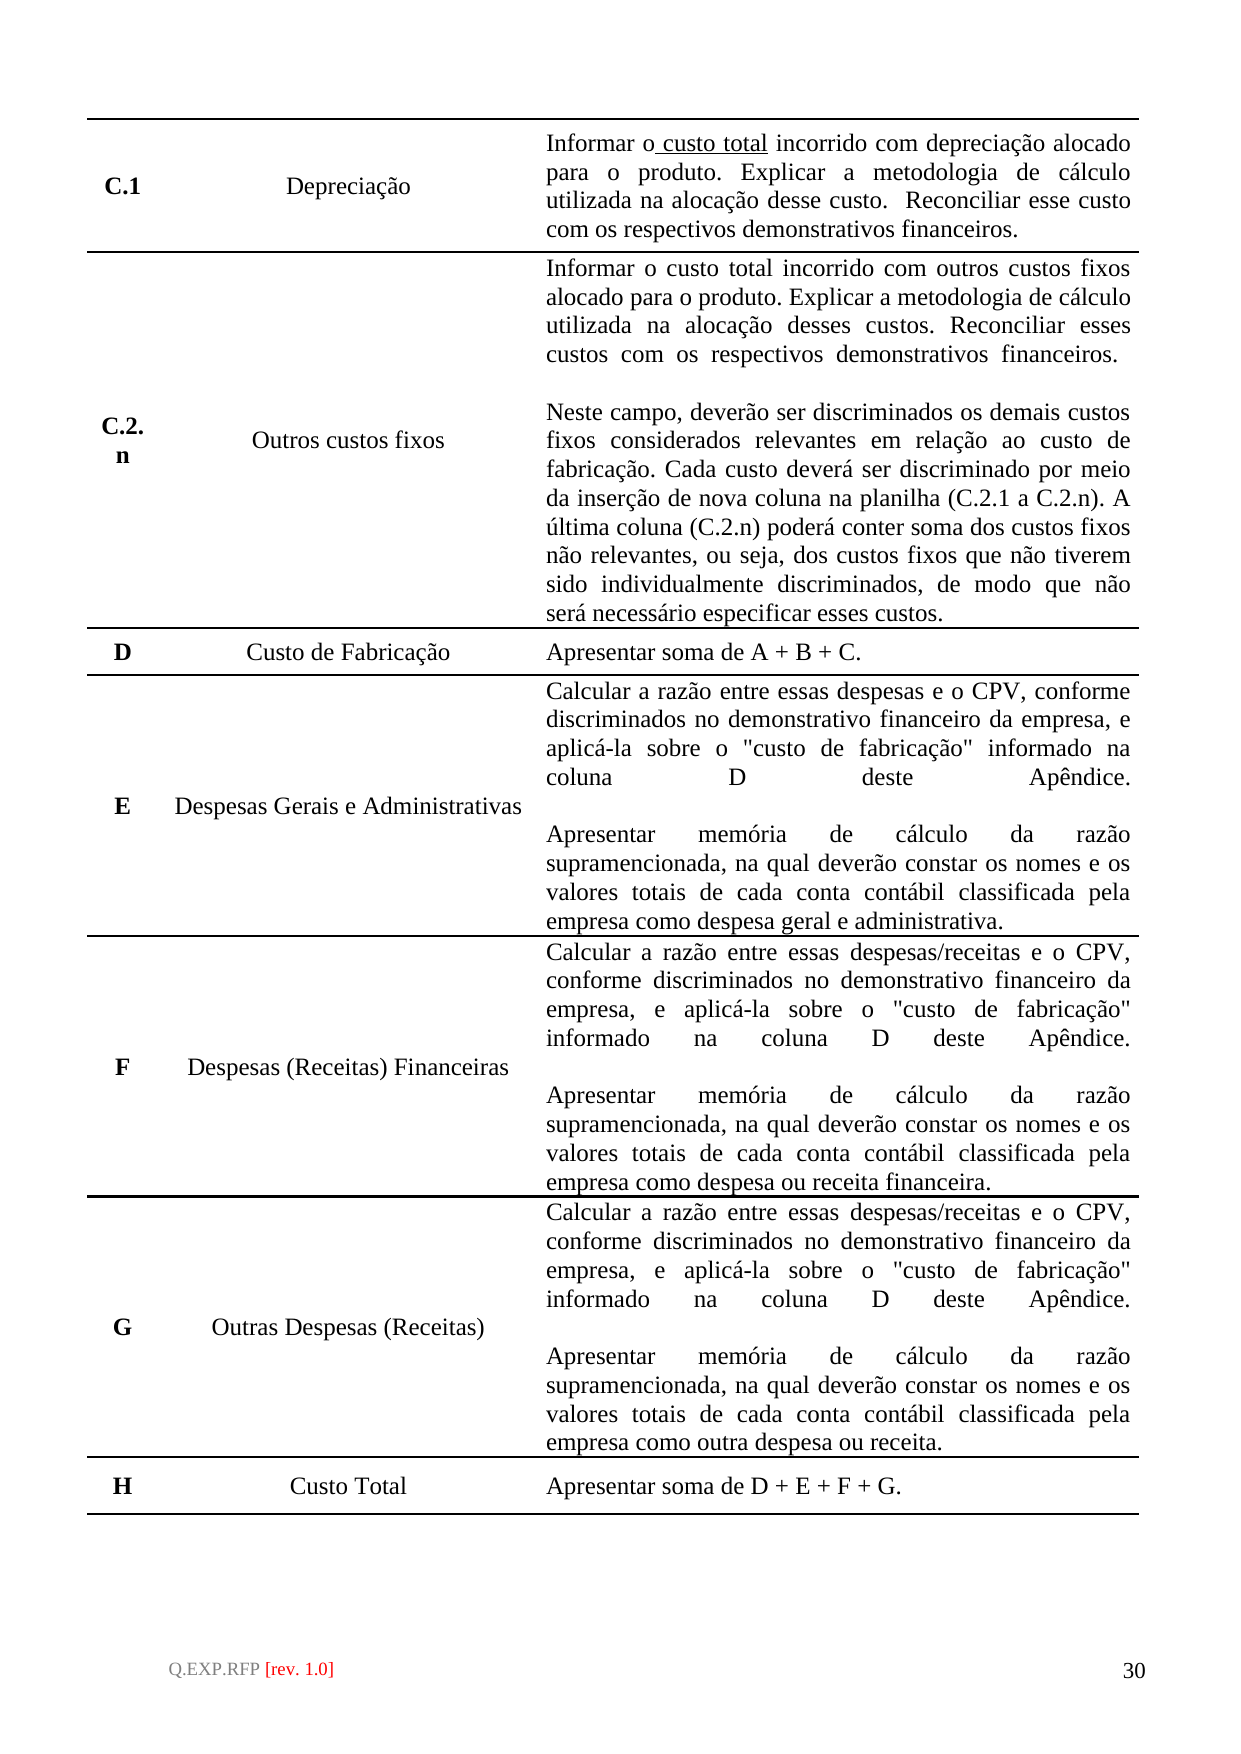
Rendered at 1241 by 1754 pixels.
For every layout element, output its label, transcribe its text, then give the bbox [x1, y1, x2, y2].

table_cell Calcular a razão entre essas despesas e o CPV, conforme discriminados no demonstrativo financeiro da empresa, e aplicá-la sobre o "custo de fabricação" informado na coluna D deste Apêndice. Apresentar memória de cálculo da razão supramencionada, na qual deverão constar os nomes e os valores totais de cada conta contábil classificada pela empresa como despesa geral e administrativa. [539, 676, 1138, 934]
table_cell Custo de Fabricação [158, 629, 538, 674]
table_cell Informar o custo total incorrido com outros custos fixos alocado para o produto. Explicar a metodologia de cálculo utilizada na alocação desses custos. Reconciliar esses custos com os respectivos demonstrativos financeiros. Neste campo, deverão ser discriminados os demais custos fixos considerados relevantes em relação ao custo de fabricação. Cada custo deverá ser discriminado por meio da inserção de nova coluna na planilha (C.2.1 a C.2.n). A última coluna (C.2.n) poderá conter soma dos custos fixos não relevantes, ou seja, dos custos fixos que não tiverem sido individualmente discriminados, de modo que não será necessário especificar esses custos. [539, 253, 1138, 627]
table_cell E [87, 676, 158, 934]
table_cell Outros custos fixos [158, 253, 538, 627]
table_cell H [87, 1458, 158, 1512]
table_cell D [87, 629, 158, 674]
table_cell Despesas (Receitas) Financeiras [158, 937, 538, 1195]
table_cell Outras Despesas (Receitas) [158, 1198, 538, 1456]
table_cell Calcular a razão entre essas despesas/receitas e o CPV, conforme discriminados no demonstrativo financeiro da empresa, e aplicá-la sobre o "custo de fabricação" informado na coluna D deste Apêndice. Apresentar memória de cálculo da razão supramencionada, na qual deverão constar os nomes e os valores totais de cada conta contábil classificada pela empresa como outra despesa ou receita. [539, 1198, 1138, 1456]
table_cell F [87, 937, 158, 1195]
table_cell Apresentar soma de D + E + F + G. [539, 1458, 1138, 1512]
table_cell Depreciação [158, 120, 538, 251]
table_cell Apresentar soma de A + B + C. [539, 629, 1138, 674]
table_cell Despesas Gerais e Administrativas [158, 676, 538, 934]
table_cell C.2.n [87, 253, 158, 627]
table_cell Calcular a razão entre essas despesas/receitas e o CPV, conforme discriminados no demonstrativo financeiro da empresa, e aplicá-la sobre o "custo de fabricação" informado na coluna D deste Apêndice. Apresentar memória de cálculo da razão supramencionada, na qual deverão constar os nomes e os valores totais de cada conta contábil classificada pela empresa como despesa ou receita financeira. [539, 937, 1138, 1195]
table_cell Custo Total [158, 1458, 538, 1512]
table_cell Informar o custo total incorrido com depreciação alocado para o produto. Explicar a metodologia de cálculo utilizada na alocação desse custo. Reconciliar esse custo com os respectivos demonstrativos financeiros. [539, 120, 1138, 251]
table_cell G [87, 1198, 158, 1456]
table_cell C.1 [87, 120, 158, 251]
